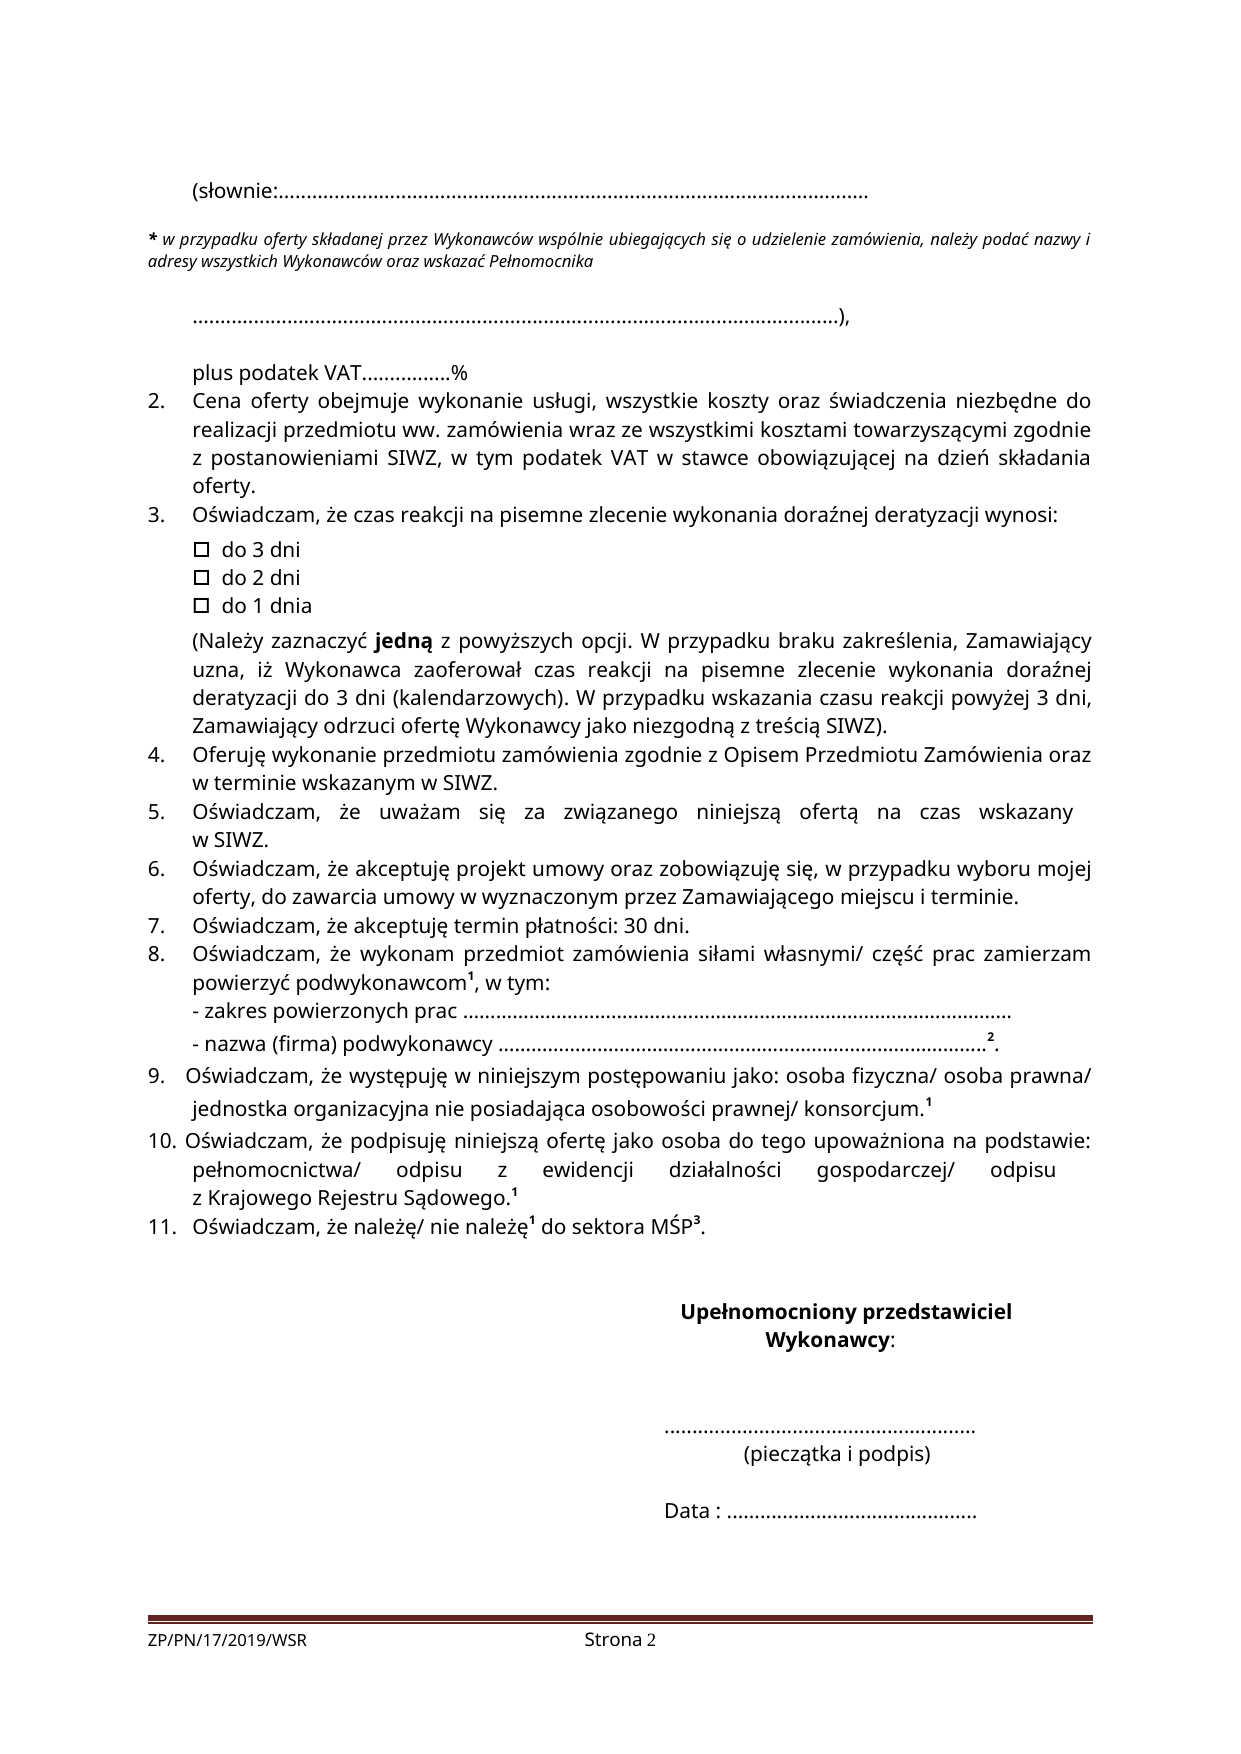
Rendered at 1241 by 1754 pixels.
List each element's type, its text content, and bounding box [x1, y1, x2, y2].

text 11. Oświadczam, że należę/ nie należę1 do sektora MŚP3. [148, 1212, 1093, 1240]
text 4. Oferuję wykonanie przedmiotu zamówienia zgodnie z Opisem Przedmiotu Zamówienia oraz w terminie wskazanym w SIWZ. [148, 740, 1093, 797]
text 6. Oświadczam, że akceptuję projekt umowy oraz zobowiązuję się, w przypadku wyboru mojej oferty, do zawarcia umowy w wyznaczonym przez Zamawiającego miejscu i terminie. [148, 854, 1093, 911]
text * w przypadku oferty składanej przez Wykonawców wspólnie ubiegających się o udzielenie zamówienia, należy podać nazwy i adresy wszystkich Wykonawców oraz wskazać Pełnomocnika [148, 227, 1093, 273]
text Upełnomocniony przedstawiciel [664, 1297, 1093, 1326]
text 2. Cena oferty obejmuje wykonanie usługi, wszystkie koszty oraz świadczenia niezbędne do realizacji przedmiotu ww. zamówienia wraz ze wszystkimi kosztami towarzyszącymi zgodnie z postanowieniami SIWZ, w tym podatek VAT w stawce obowiązującej na dzień składania oferty. [148, 386, 1093, 500]
text ....................................................................................................................), [192, 301, 1093, 329]
text - zakres powierzonych prac ………………………………………………………………………………….…… [192, 996, 1093, 1024]
text (pieczątka i podpis) [738, 1439, 1093, 1468]
text 7. Oświadczam, że akceptuję termin płatności: 30 dni. [148, 911, 1093, 939]
text do 3 dni [192, 535, 1093, 563]
text 8. Oświadczam, że wykonam przedmiot zamówienia siłami własnymi/ część prac zamierzam powierzyć podwykonawcom1, w tym: [148, 939, 1093, 996]
text (Należy zaznaczyć jedną z powyższych opcji. W przypadku braku zakreślenia, Zamawiający uzna, iż Wykonawca zaoferował czas reakcji na pisemne zlecenie wykonania doraźnej deratyzacji do 3 dni (kalendarzowych). W przypadku wskazania czasu reakcji powyżej 3 dni, Zamawiający odrzuci ofertę Wykonawcy jako niezgodną z treścią SIWZ). [192, 626, 1093, 740]
text plus podatek VAT................% [192, 358, 1093, 386]
text do 1 dnia [192, 592, 1093, 620]
text 5. Oświadczam, że uważam się za związanego niniejszą ofertą na czas wskazany w SIWZ. [148, 797, 1093, 854]
text (słownie:.......................................................................................................... [192, 176, 1093, 204]
text - nazwa (firma) podwykonawcy ……………………………………………………………………………..2. [192, 1029, 1093, 1057]
text 9. Oświadczam, że występuję w niniejszym postępowaniu jako: osoba fizyczna/ osoba prawna/ jednostka organizacyjna nie posiadająca osobowości prawnej/ konsorcjum.1 [148, 1061, 1093, 1122]
text ........................................................ [590, 1411, 1093, 1439]
text Wykonawcy: [738, 1326, 1093, 1354]
text Data : ............................................. [590, 1496, 1093, 1524]
text 10. Oświadczam, że podpisuję niniejszą ofertę jako osoba do tego upoważniona na podstawie: pełnomocnictwa/ odpisu z ewidencji działalności gospodarczej/ odpisu z Krajowego Rejestru Sądowego.1 [148, 1126, 1093, 1212]
text do 2 dni [192, 563, 1093, 592]
text 3. Oświadczam, że czas reakcji na pisemne zlecenie wykonania doraźnej deratyzacji wynosi: [148, 500, 1093, 528]
